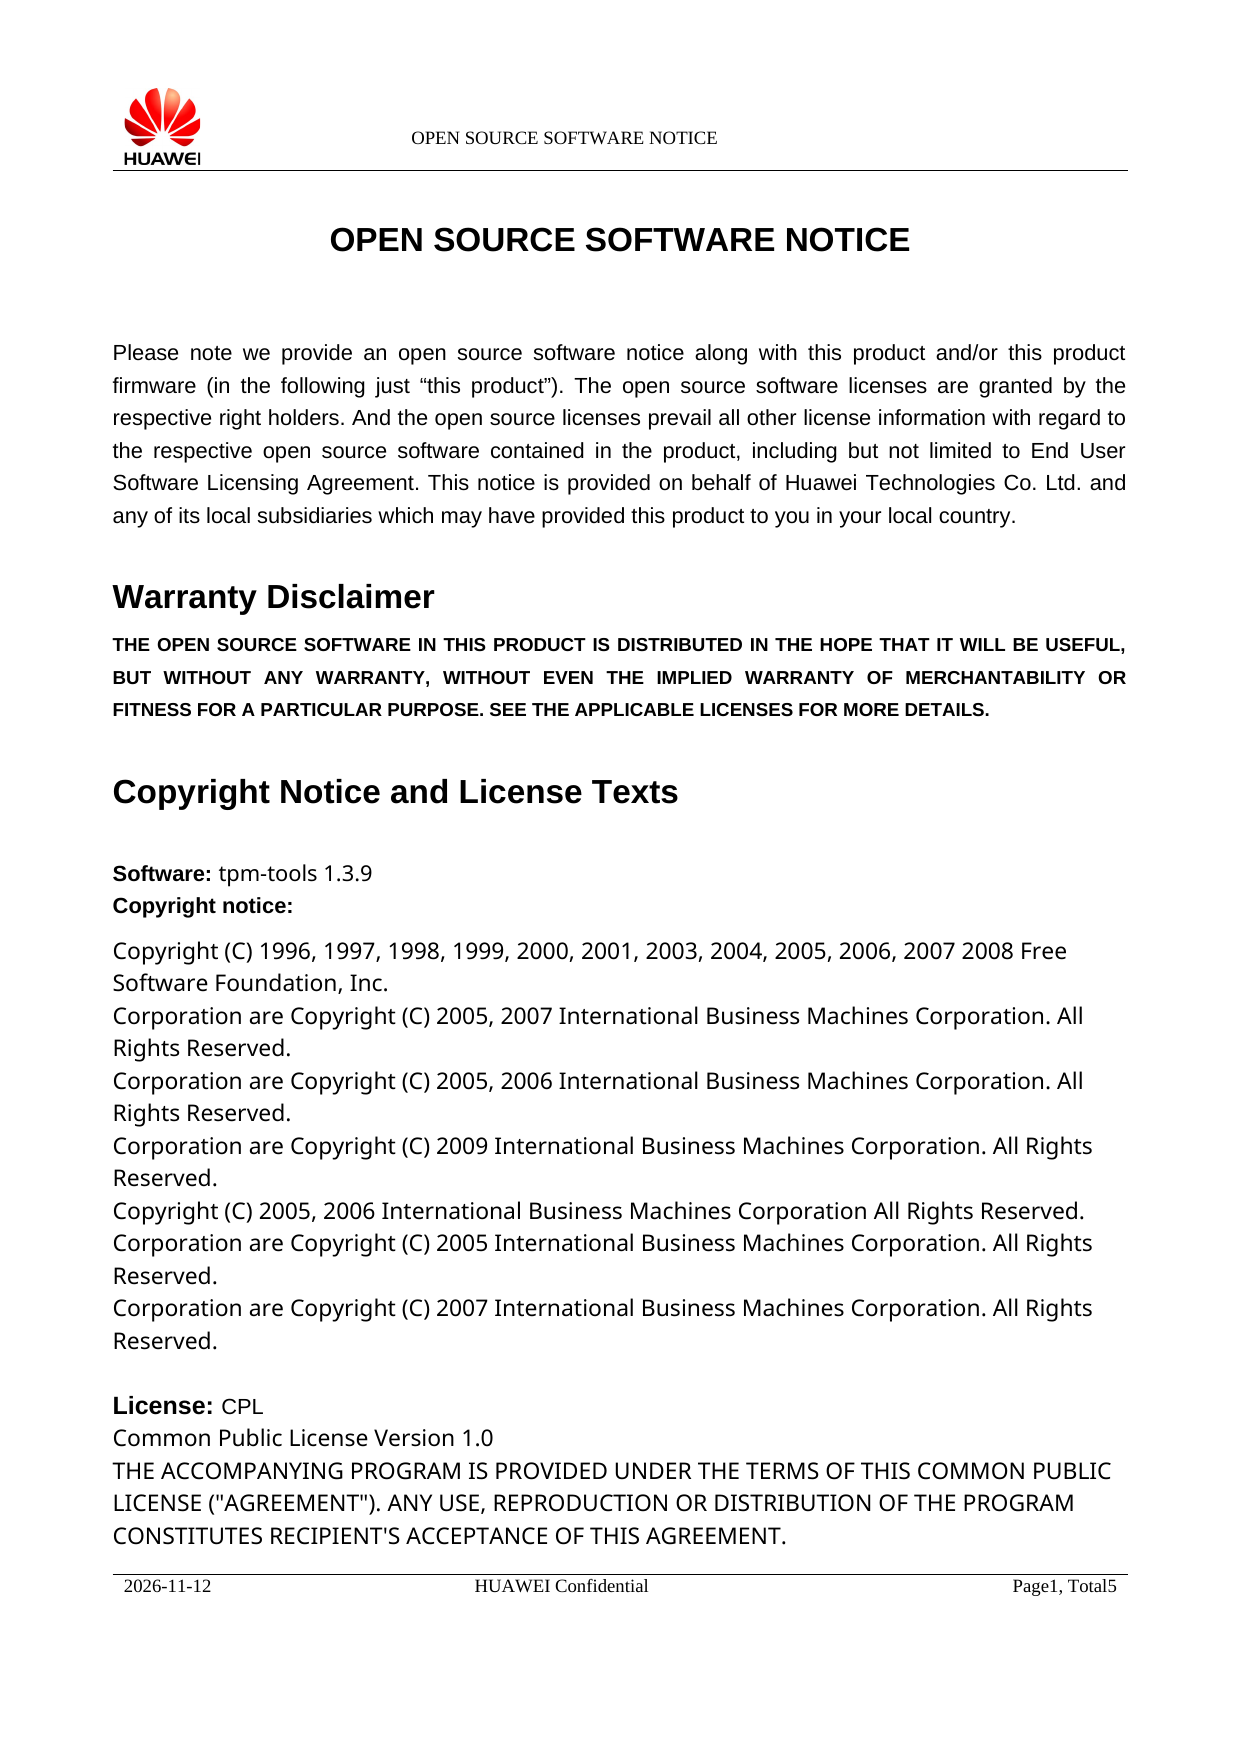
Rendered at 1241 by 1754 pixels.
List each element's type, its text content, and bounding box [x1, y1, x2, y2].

text Copyright (C) 1996, 1997, 1998, 1999, 2000, 2001, 2003, 2004, 2005, 2006, 2007 2008 Free Software Foundation, Inc. Corporation are Copyright (C) 2005, 2007 International Business Machines Corporation. All Rights Reserved. Corporation are Copyright (C) 2005, 2006 International Business Machines Corporation. All Rights Reserved. Corporation are Copyright (C) 2009 International Business Machines Corporation. All Rights Reserved. Copyright (C) 2005, 2006 International Business Machines Corporation All Rights Reserved. Corporation are Copyright (C) 2005 International Business Machines Corporation. All Rights Reserved. Corporation are Copyright (C) 2007 International Business Machines Corporation. All Rights Reserved. [112, 934, 1128, 1389]
text Copyright notice: [112, 889, 1128, 921]
picture [124, 88, 201, 165]
text Copyright Notice and License Texts [112, 759, 1128, 824]
text THE ACCOMPANYING PROGRAM IS PROVIDED UNDER THE TERMS OF THIS COMMON PUBLIC LICENSE ("AGREEMENT"). ANY USE, REPRODUCTION OR DISTRIBUTION OF THE PROGRAM CONSTITUTES RECIPIENT'S ACCEPTANCE OF THIS AGREEMENT. [112, 1454, 1128, 1551]
text License: CPL [112, 1389, 1128, 1421]
text The open source software in this product is distributed in the hope that it will be useful, but WITHOUT ANY WARRANTY, without even the implied warranty of MERCHANTABILITY or FITNESS FOR A PARTICULAR PURPOSE. See the applicable licenses for more details. [112, 629, 1128, 726]
text OPEN SOURCE SOFTWARE NOTICE [112, 206, 1128, 271]
title Software: tpm-tools 1.3.9 [112, 856, 1128, 889]
text Please note we provide an open source software notice along with this product and/or this product firmware (in the following just “this product”). The open source software licenses are granted by the respective right holders. And the open source licenses prevail all other license information with regard to the respective open source software contained in the product, including but not limited to End User Software Licensing Agreement. This notice is provided on behalf of Huawei Technologies Co. Ltd. and any of its local subsidiaries which may have provided this product to you in your local country. [112, 336, 1128, 531]
text Warranty Disclaimer [112, 564, 1128, 629]
text Common Public License Version 1.0 [112, 1421, 1128, 1454]
